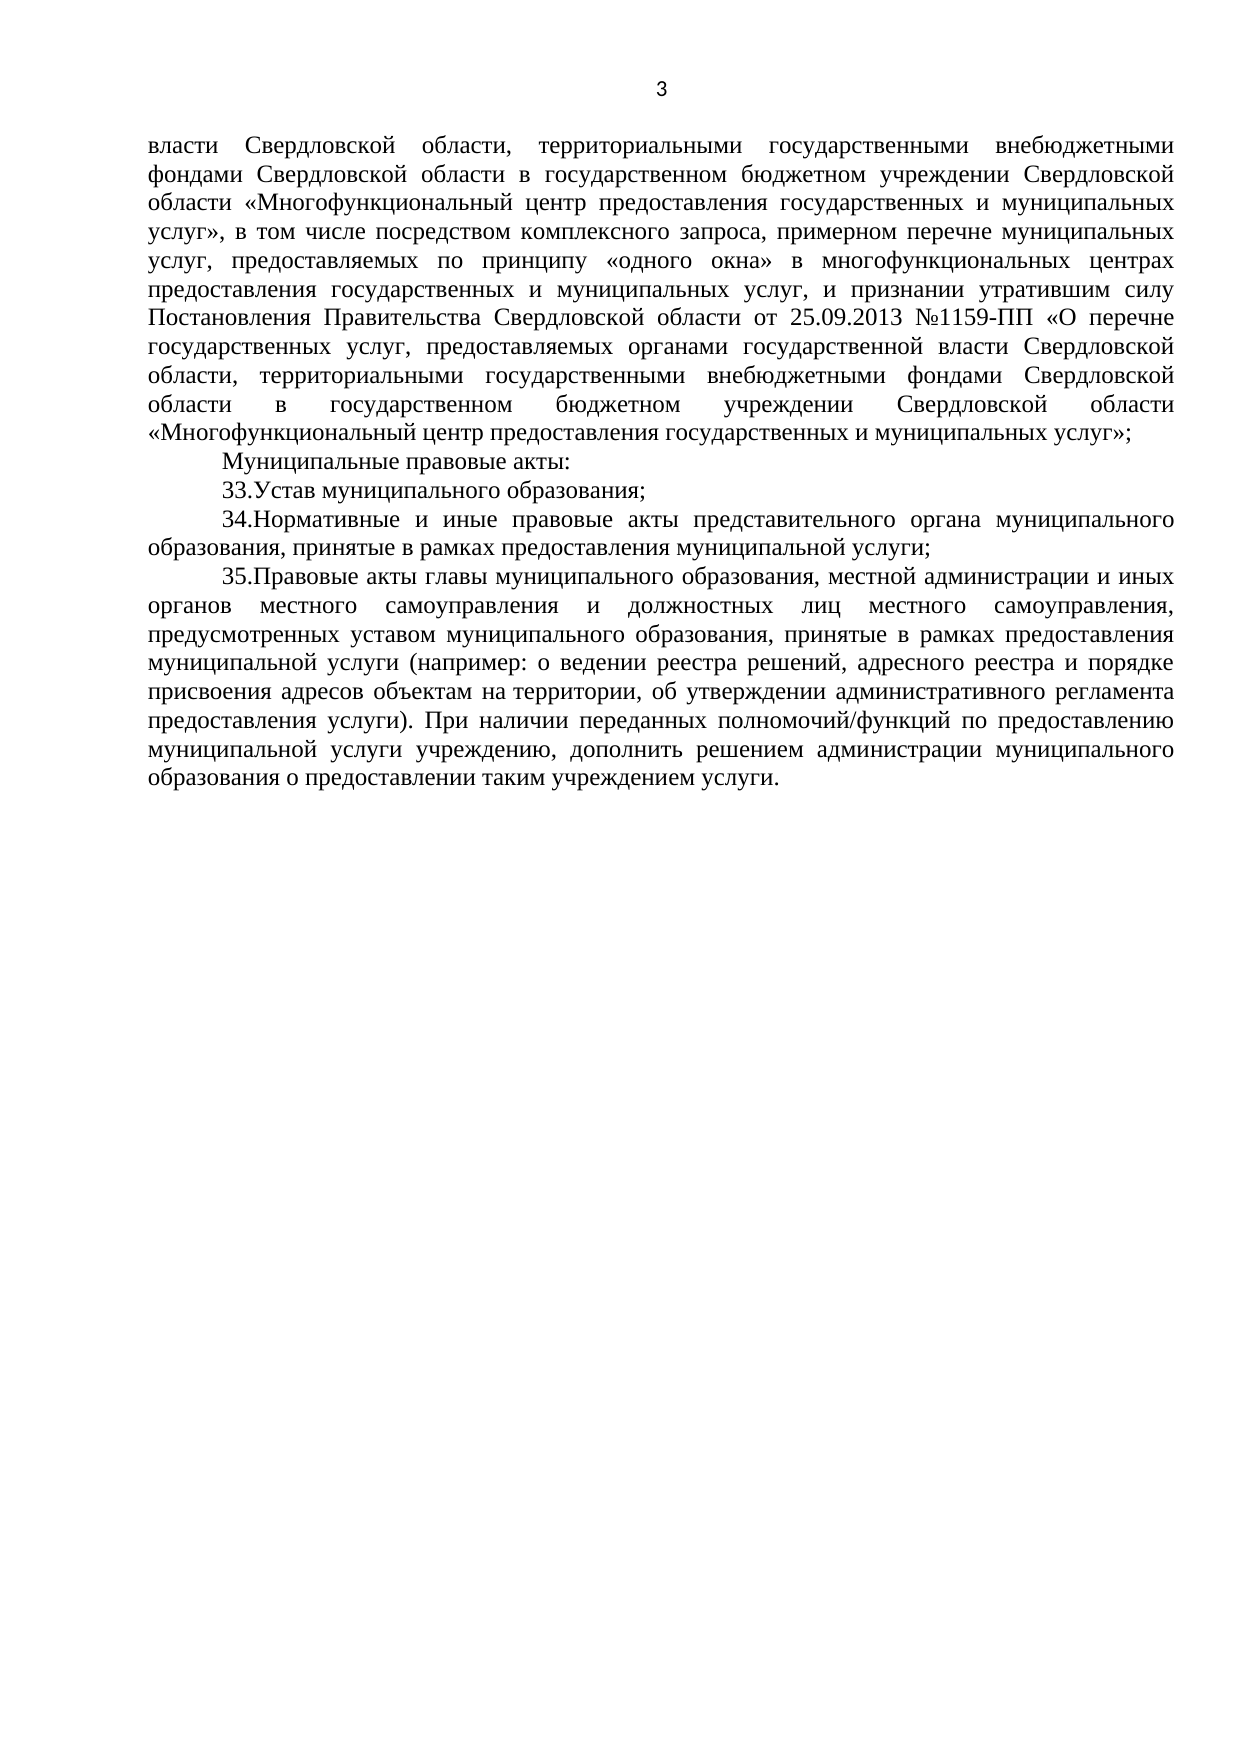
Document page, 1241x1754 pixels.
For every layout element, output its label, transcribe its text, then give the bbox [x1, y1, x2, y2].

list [148, 130, 1175, 446]
list 34.Нормативные и иные правовые акты представительного органа муниципального образования, принятые в рамках предоставления муниципальной услуги; [148, 504, 1175, 561]
subtitle Муниципальные правовые акты: [148, 446, 1175, 475]
list 35.Правовые акты главы муниципального образования, местной администрации и иных органов местного самоуправления и должностных лиц местного самоуправления, предусмотренных уставом муниципального образования, принятые в рамках предоставления муниципальной услуги (например: о ведении реестра решений, адресного реестра и порядке присвоения адресов объектам на территории, об утверждении административного регламента предоставления услуги). При наличии переданных полномочий/функций по предоставлению муниципальной услуги учреждению, дополнить решением администрации муниципального образования о предоставлении таким учреждением услуги. [148, 561, 1175, 791]
list 33.Устав муниципального образования; [148, 475, 1175, 504]
